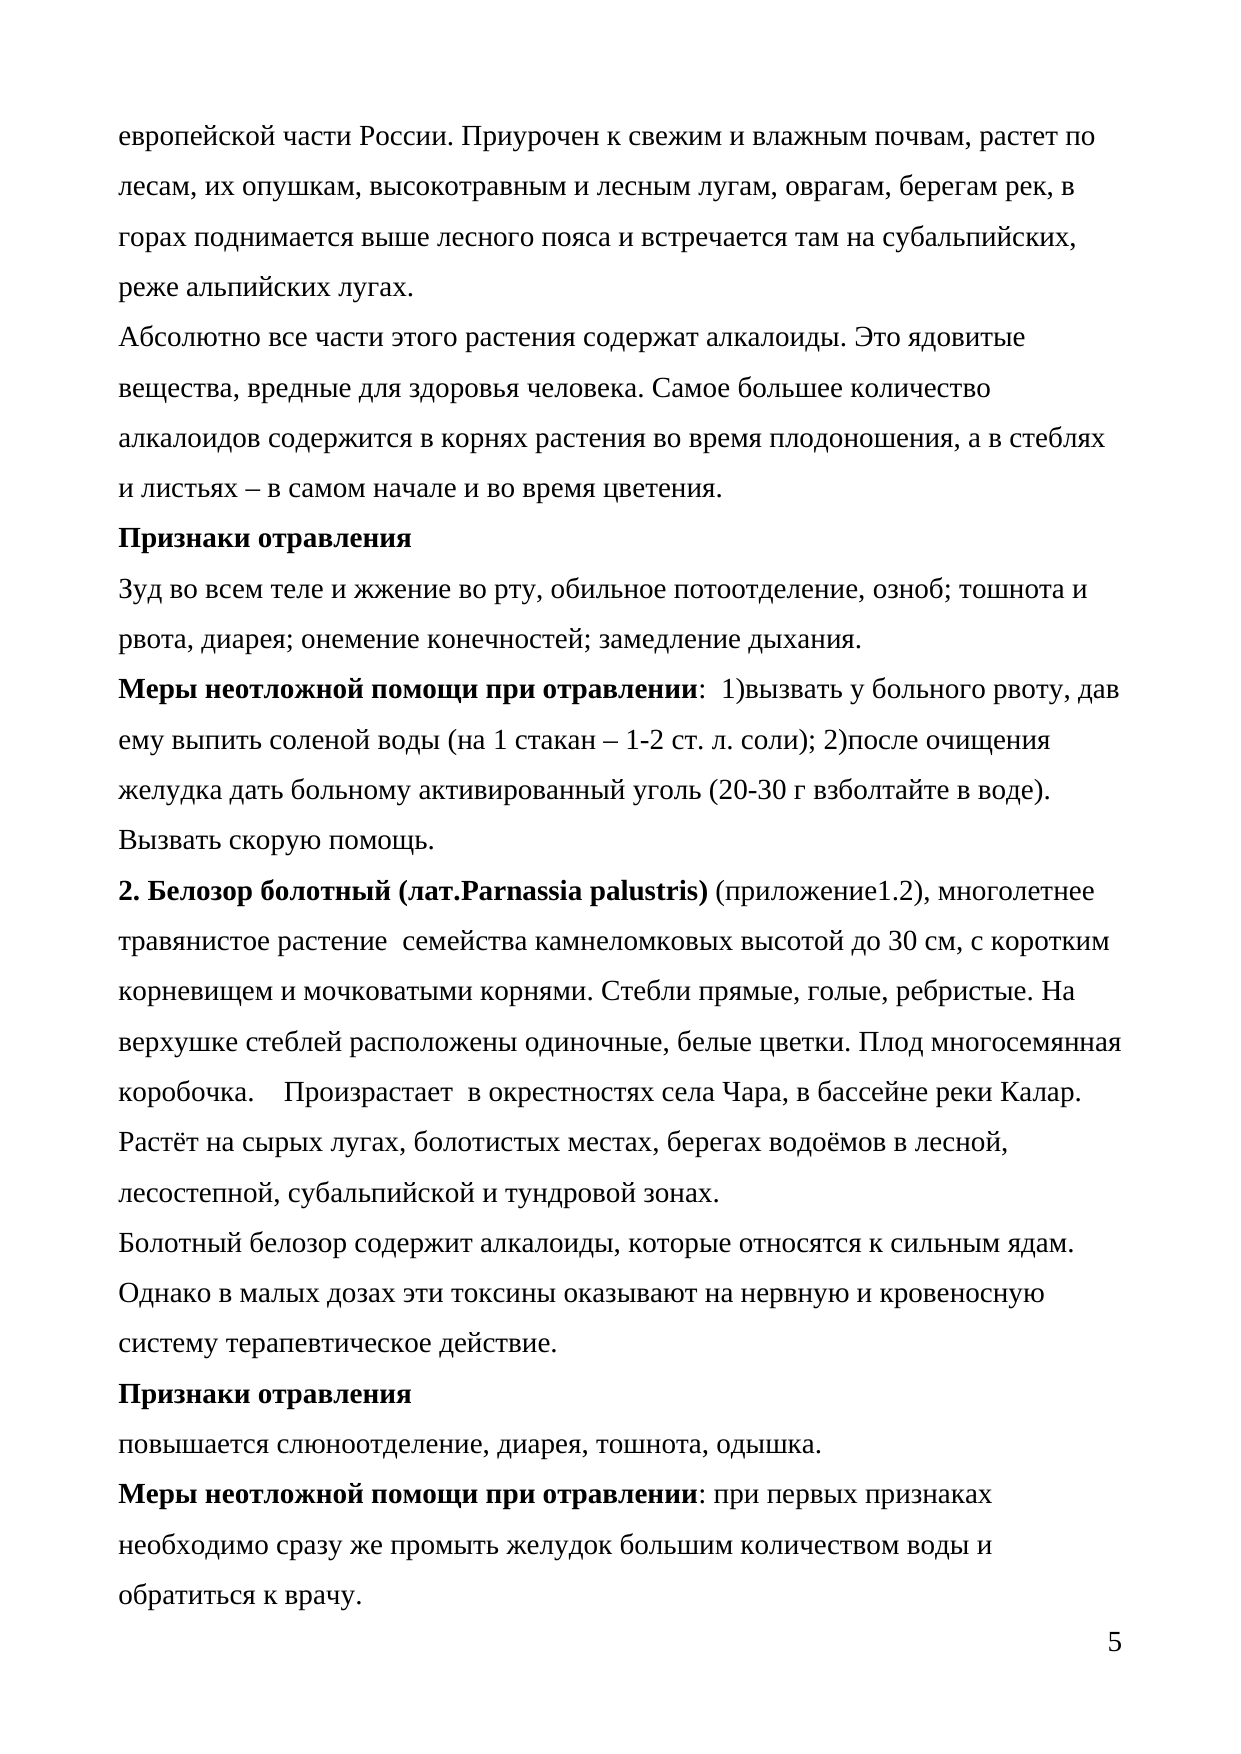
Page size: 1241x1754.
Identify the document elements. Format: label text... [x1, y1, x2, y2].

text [118, 118, 1122, 856]
text 2. Белозор болотный (лат.Parnassia palustris) (приложение1.2), многолетнее травянистое растение семейства камнеломковых высотой до 30 см, с коротким корневищем и мочковатыми корнями. Стебли прямые, голые, ребристые. На верхушке стеблей расположены одиночные, белые цветки. Плод многосемянная коробочка. Произрастает в окрестностях села Чара, в бассейне реки Калар. Растёт на сырых лугах, болотистых местах, берегах водоёмов в лесной, лесостепной, субальпийской и тундровой зонах. Болотный белозор содержит алкалоиды, которые относятся к сильным ядам. Однако в малых дозах эти токсины оказывают на нервную и кровеносную систему терапевтическое действие. Признаки отравления повышается слюноотделение, диарея, тошнота, одышка. Меры неотложной помощи при отравлении: при первых признаках необходимо сразу же промыть желудок большим количеством воды и обратиться к врачу. [118, 873, 1122, 1611]
